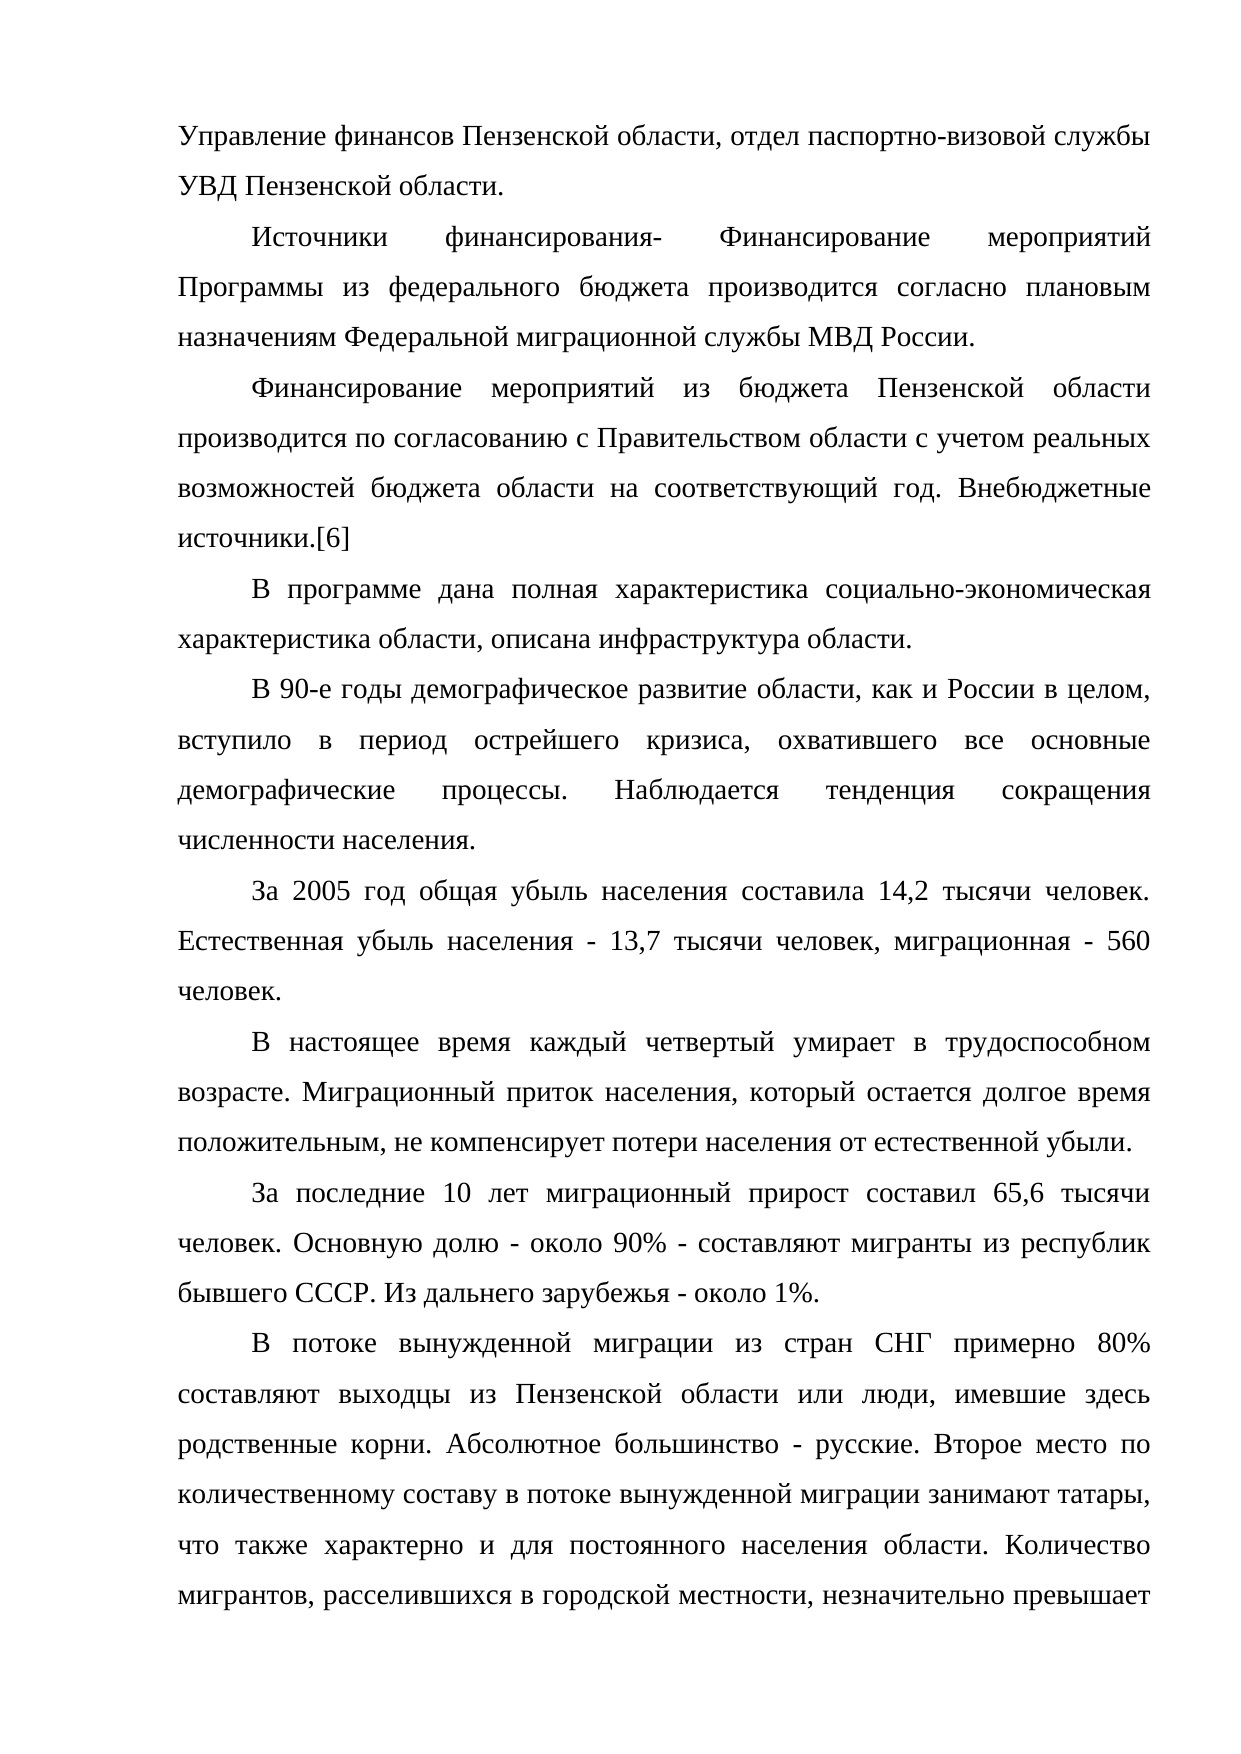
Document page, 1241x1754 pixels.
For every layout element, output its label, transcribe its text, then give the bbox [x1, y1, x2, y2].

text За 2005 год общая убыль населения составила 14,2 тысячи человек. Естественная убыль населения - 13,7 тысячи человек, миграционная - 560 человек. [177, 873, 1152, 1007]
text Источники финансирования- Финансирование мероприятий Программы из федерального бюджета производится согласно плановым назначениям Федеральной миграционной службы МВД России. [177, 219, 1152, 353]
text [177, 1326, 1152, 1611]
text В программе дана полная характеристика социально-экономическая характеристика области, описана инфраструктура области. [177, 571, 1152, 655]
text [177, 118, 1152, 202]
text Финансирование мероприятий из бюджета Пензенской области производится по согласованию с Правительством области с учетом реальных возможностей бюджета области на соответствующий год. Внебюджетные источники.[6] [177, 370, 1152, 554]
text В настоящее время каждый четвертый умирает в трудоспособном возрасте. Миграционный приток населения, который остается долгое время положительным, не компенсирует потери населения от естественной убыли. [177, 1024, 1152, 1158]
text В 90-е годы демографическое развитие области, как и России в целом, вступило в период острейшего кризиса, охватившего все основные демографические процессы. Наблюдается тенденция сокращения численности населения. [177, 672, 1152, 856]
text За последние 10 лет миграционный прирост составил 65,6 тысячи человек. Основную долю - около 90% - составляют мигранты из республик бывшего СССР. Из дальнего зарубежья - около 1%. [177, 1175, 1152, 1309]
